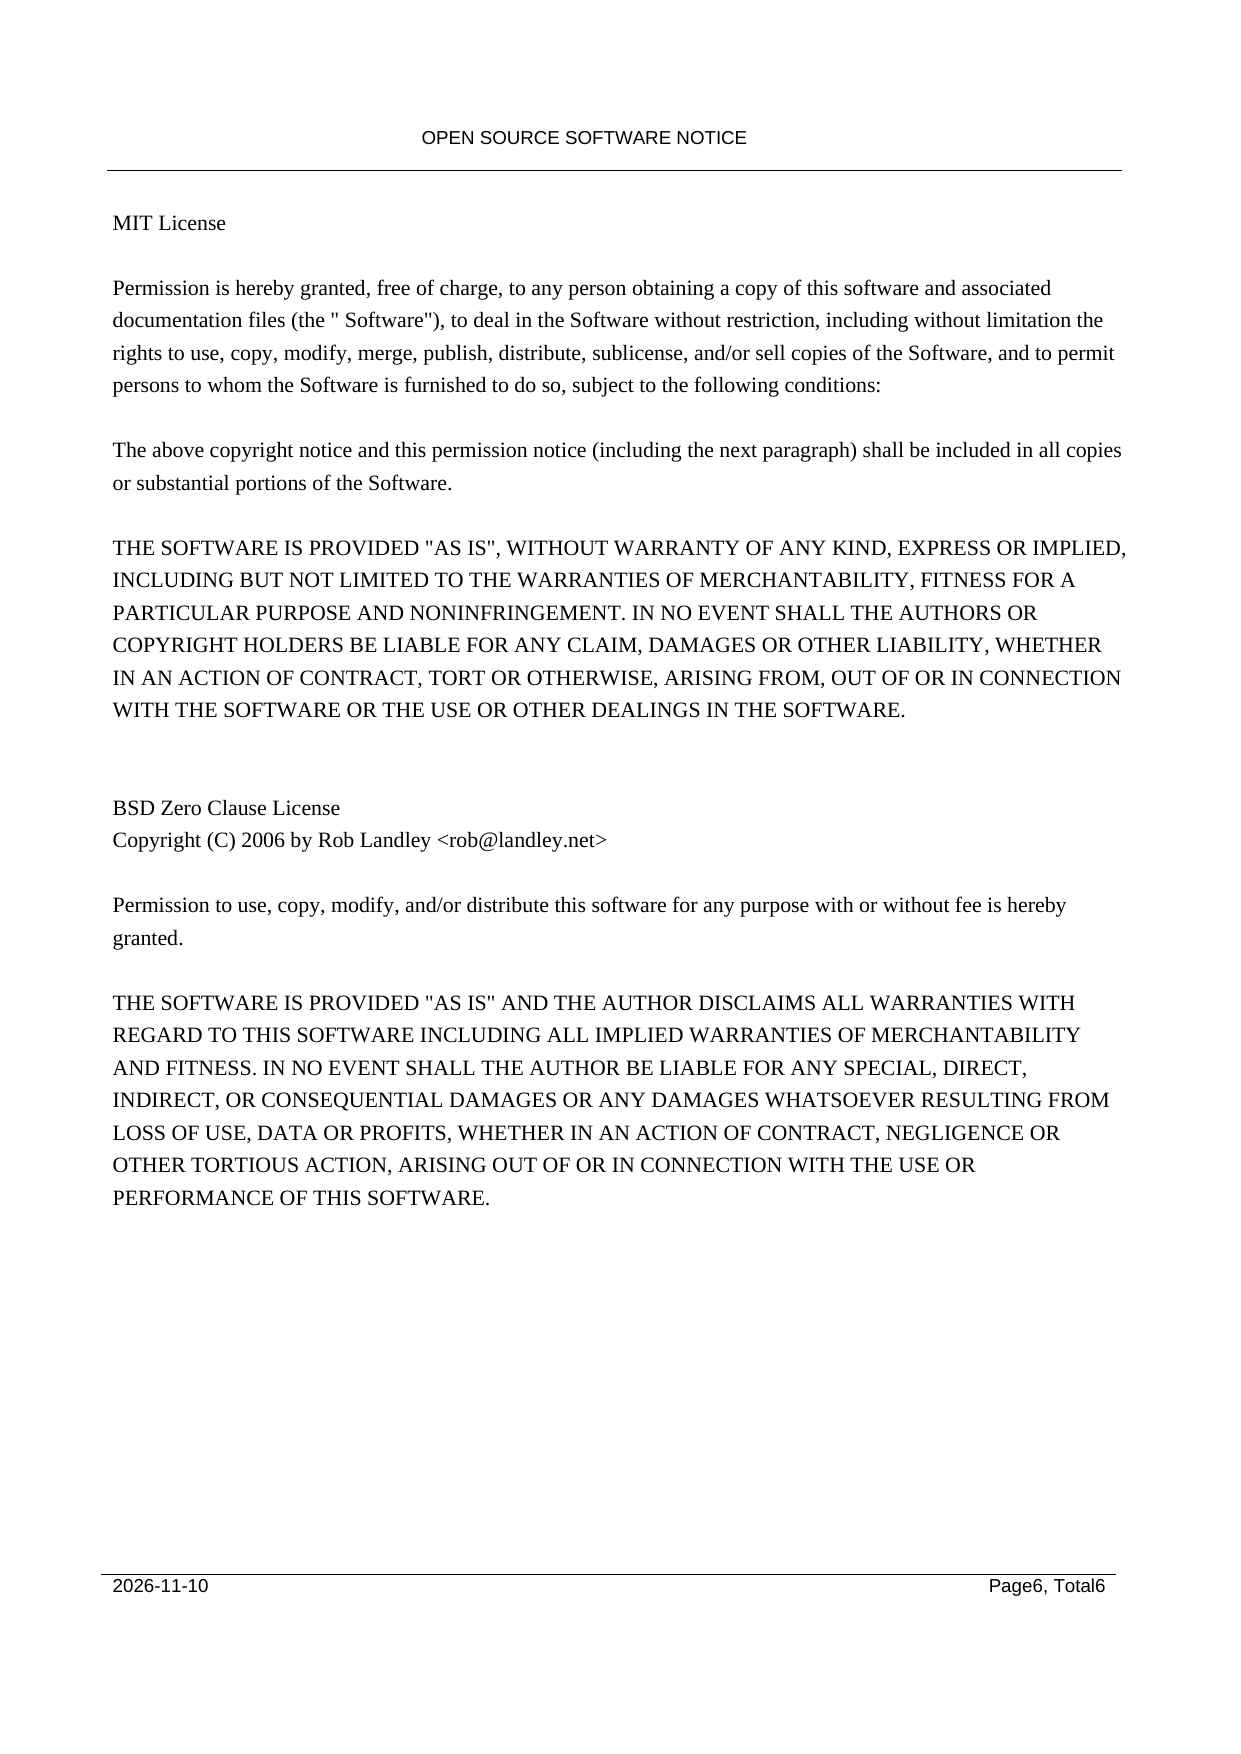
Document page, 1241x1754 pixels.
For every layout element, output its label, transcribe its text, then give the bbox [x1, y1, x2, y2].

text MIT License Permission is hereby granted, free of charge, to any person obtaining a copy of this software and associated documentation files (the " Software"), to deal in the Software without restriction, including without limitation the rights to use, copy, modify, merge, publish, distribute, sublicense, and/or sell copies of the Software, and to permit persons to whom the Software is furnished to do so, subject to the following conditions: The above copyright notice and this permission notice (including the next paragraph) shall be included in all copies or substantial portions of the Software. THE SOFTWARE IS PROVIDED "AS IS", WITHOUT WARRANTY OF ANY KIND, EXPRESS OR IMPLIED, INCLUDING BUT NOT LIMITED TO THE WARRANTIES OF MERCHANTABILITY, FITNESS FOR A PARTICULAR PURPOSE AND NONINFRINGEMENT. IN NO EVENT SHALL THE AUTHORS OR COPYRIGHT HOLDERS BE LIABLE FOR ANY CLAIM, DAMAGES OR OTHER LIABILITY, WHETHER IN AN ACTION OF CONTRACT, TORT OR OTHERWISE, ARISING FROM, OUT OF OR IN CONNECTION WITH THE SOFTWARE OR THE USE OR OTHER DEALINGS IN THE SOFTWARE. BSD Zero Clause License Copyright (C) 2006 by Rob Landley <rob@landley.net> Permission to use, copy, modify, and/or distribute this software for any purpose with or without fee is hereby granted. THE SOFTWARE IS PROVIDED "AS IS" AND THE AUTHOR DISCLAIMS ALL WARRANTIES WITH REGARD TO THIS SOFTWARE INCLUDING ALL IMPLIED WARRANTIES OF MERCHANTABILITY AND FITNESS. IN NO EVENT SHALL THE AUTHOR BE LIABLE FOR ANY SPECIAL, DIRECT, INDIRECT, OR CONSEQUENTIAL DAMAGES OR ANY DAMAGES WHATSOEVER RESULTING FROM LOSS OF USE, DATA OR PROFITS, WHETHER IN AN ACTION OF CONTRACT, NEGLIGENCE OR OTHER TORTIOUS ACTION, ARISING OUT OF OR IN CONNECTION WITH THE USE OR PERFORMANCE OF THIS SOFTWARE. [112, 206, 1128, 1246]
